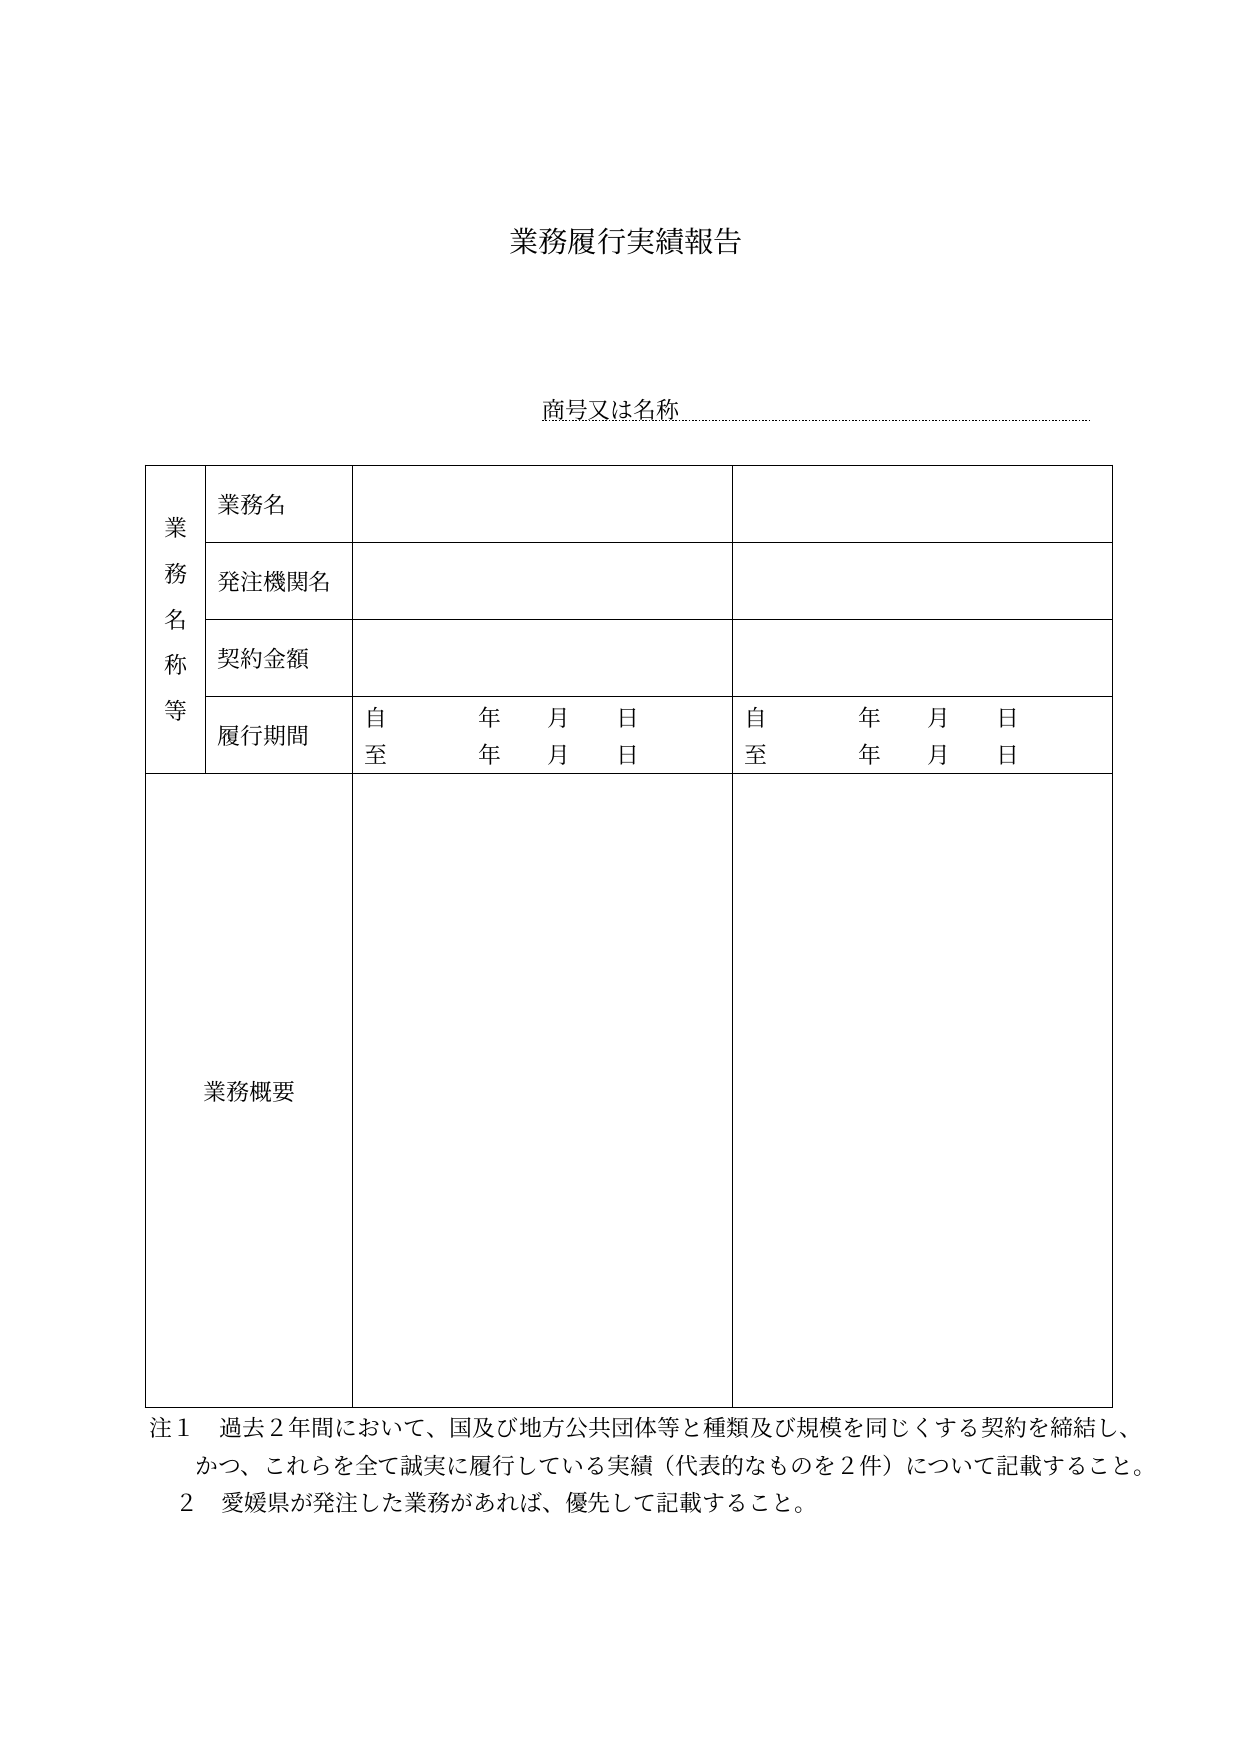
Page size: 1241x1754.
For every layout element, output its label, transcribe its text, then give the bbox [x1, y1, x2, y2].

table_header [353, 466, 732, 542]
text 注１ 過去２年間において、国及び地方公共団体等と種類及び規模を同じくする契約を締結し、かつ、これらを全て誠実に履行している実績（代表的なものを２件）について記載すること。 [149, 1408, 1146, 1483]
text 商号又は名称 [106, 389, 1146, 427]
table_cell 発注機関名 [206, 543, 352, 619]
table_cell [733, 620, 1112, 696]
table_cell [353, 774, 732, 1407]
table_cell [733, 774, 1112, 1407]
table_cell [353, 543, 732, 619]
table_header 業 務 名 称 等 [146, 466, 205, 773]
table_cell [733, 543, 1112, 619]
table_header [733, 466, 1112, 542]
text 業務履行実績報告 [106, 202, 1146, 277]
table_header 業務名 [206, 466, 352, 542]
table_cell 自 年 月 日 至 年 月 日 [733, 697, 1112, 773]
table_cell 業務概要 [146, 774, 352, 1407]
text ２ 愛媛県が発注した業務があれば、優先して記載すること。 [106, 1483, 1146, 1520]
table_cell 契約金額 [206, 620, 352, 696]
table_cell 自 年 月 日 至 年 月 日 [353, 697, 732, 773]
table_cell 履行期間 [206, 697, 352, 773]
table_cell [353, 620, 732, 696]
